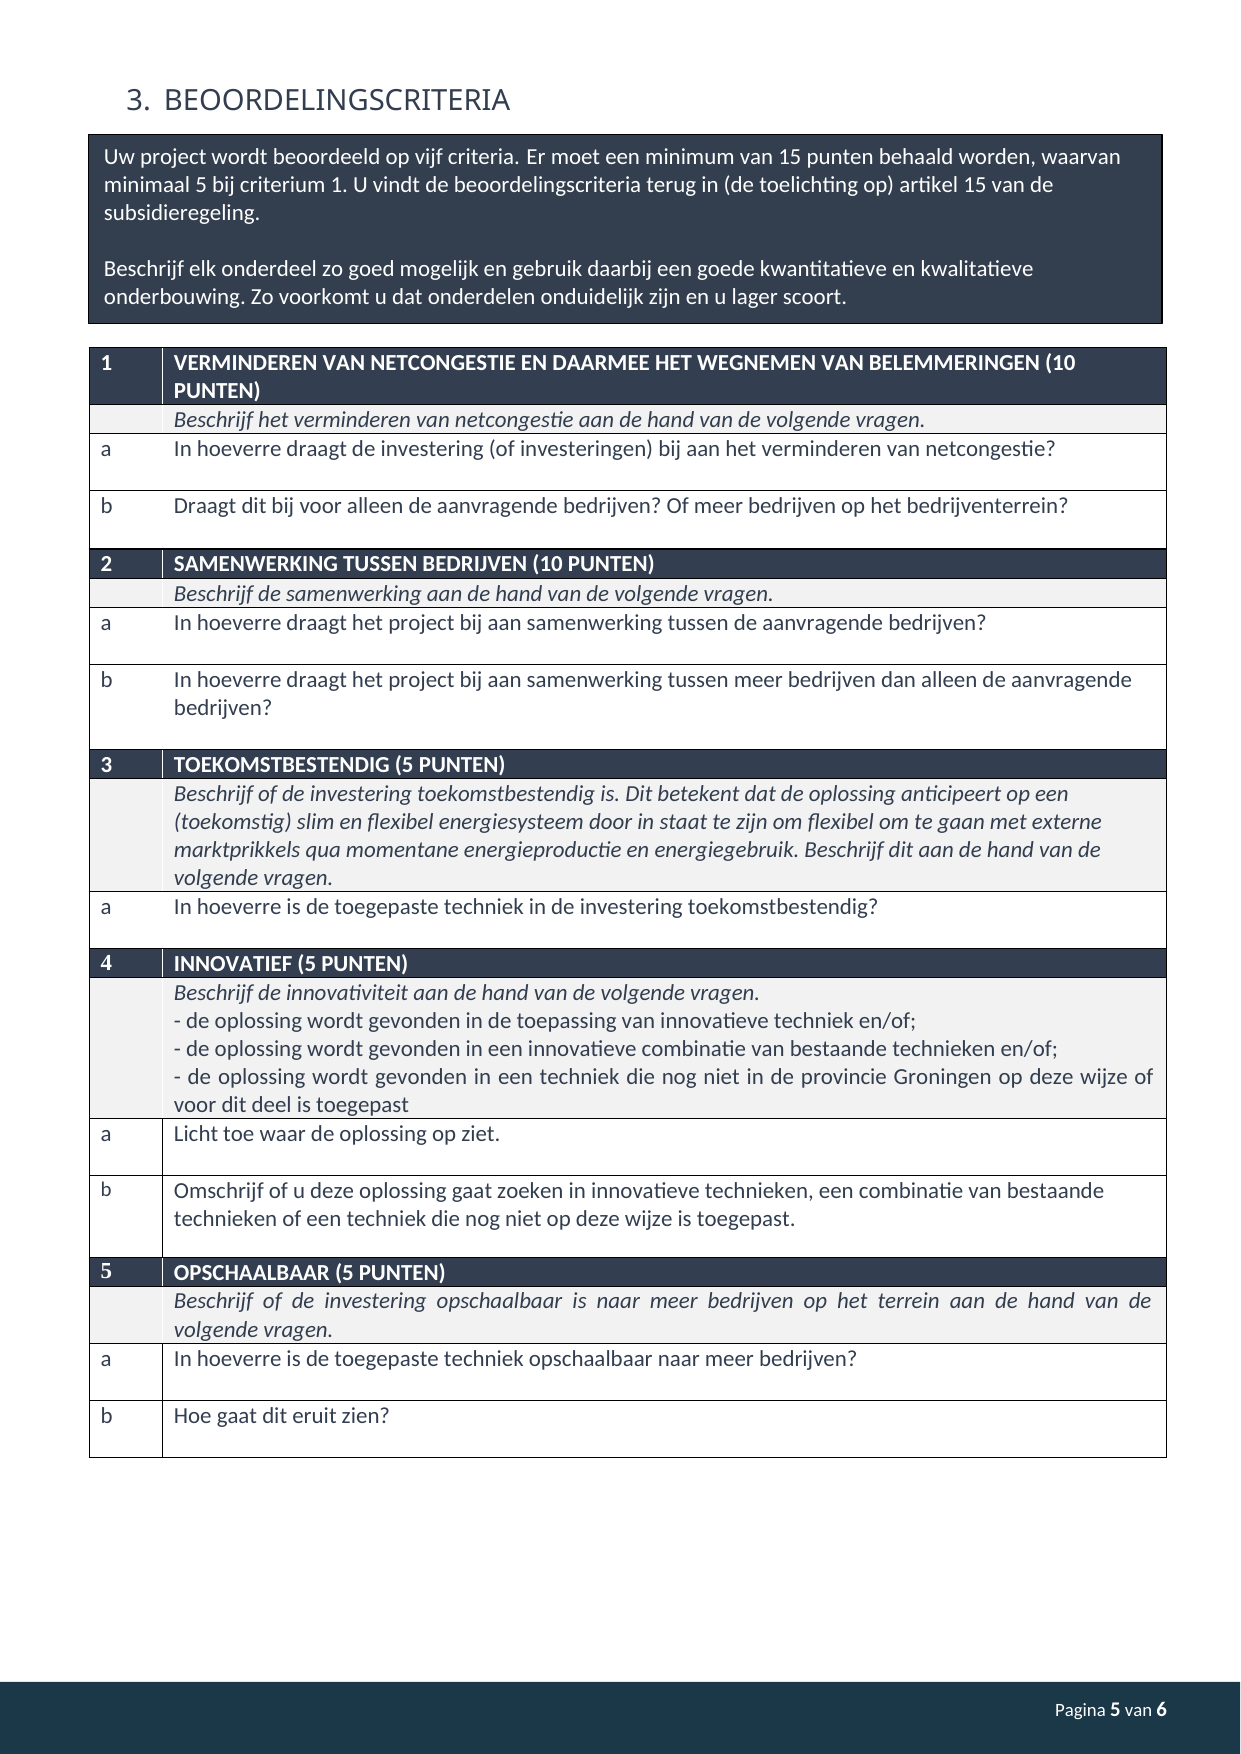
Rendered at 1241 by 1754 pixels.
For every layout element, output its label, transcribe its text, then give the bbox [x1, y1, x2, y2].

table_cell Draagt dit bij voor alleen de aanvragende bedrijven? Of meer bedrijven op het bedrijventerrein? [163, 491, 1166, 547]
table_cell In hoeverre draagt het project bij aan samenwerking tussen de aanvragende bedrijven? [163, 608, 1166, 664]
table_header 2 [90, 550, 162, 578]
table_cell Hoe gaat dit eruit zien? [163, 1401, 1166, 1457]
table_cell Licht toe waar de oplossing op ziet. [163, 1119, 1166, 1175]
table_cell 4 [90, 949, 162, 977]
table_cell b [90, 491, 162, 547]
table_cell INNOVATIEF (5 PUNTEN) [163, 949, 1166, 977]
table_cell TOEKOMSTBESTENDIG (5 PUNTEN) [163, 750, 1166, 778]
table_cell b [90, 1401, 162, 1457]
table_cell [90, 1287, 162, 1343]
table_cell In hoeverre is de toegepaste techniek opschaalbaar naar meer bedrijven? [163, 1344, 1166, 1400]
table_cell Beschrijf de innovativiteit aan de hand van de volgende vragen. - de oplossing wordt gevonden in de toepassing van innovatieve techniek en/of; - de oplossing wordt gevonden in een innovatieve combinatie van bestaande technieken en/of; - de oplossing wordt gevonden in een techniek die nog niet in de provincie Groningen op deze wijze of voor dit deel is toegepast [163, 978, 1166, 1118]
subtitle Beoordelingscriteria [126, 79, 1167, 119]
table_cell Omschrijf of u deze oplossing gaat zoeken in innovatieve technieken, een combinatie van bestaande technieken of een techniek die nog niet op deze wijze is toegepast. [163, 1176, 1166, 1257]
table_cell [90, 779, 162, 891]
table_cell a [90, 1119, 162, 1175]
table_cell OPSCHAALBAAR (5 PUNTEN) [163, 1258, 1166, 1286]
table_cell [90, 579, 162, 607]
table_header 1 [90, 348, 162, 404]
table_cell In hoeverre draagt de investering (of investeringen) bij aan het verminderen van netcongestie? [163, 434, 1166, 490]
table_cell 5 [90, 1258, 162, 1286]
table_cell Beschrijf het verminderen van netcongestie aan de hand van de volgende vragen. [163, 405, 1166, 433]
table_cell b [90, 1176, 162, 1257]
table_cell [90, 405, 162, 433]
table_cell Beschrijf de samenwerking aan de hand van de volgende vragen. [163, 579, 1166, 607]
table_cell [90, 978, 162, 1118]
table_header VERMINDEREN VAN NETCONGESTIE EN DAARMEE HET WEGNEMEN VAN BELEMMERINGEN (10 PUNTEN) [163, 348, 1166, 404]
table_cell b [90, 665, 162, 749]
table_cell a [90, 608, 162, 664]
table_cell a [90, 892, 162, 948]
table_cell 3 [90, 750, 162, 778]
table_cell Beschrijf of de investering toekomstbestendig is. Dit betekent dat de oplossing anticipeert op een (toekomstig) slim en flexibel energiesysteem door in staat te zijn om flexibel om te gaan met externe marktprikkels qua momentane energieproductie en energiegebruik. Beschrijf dit aan de hand van de volgende vragen. [163, 779, 1166, 891]
table_cell a [90, 1344, 162, 1400]
table_cell In hoeverre draagt het project bij aan samenwerking tussen meer bedrijven dan alleen de aanvragende bedrijven? [163, 665, 1166, 749]
table_cell Beschrijf of de investering opschaalbaar is naar meer bedrijven op het terrein aan de hand van de volgende vragen. [163, 1287, 1166, 1343]
table_cell In hoeverre is de toegepaste techniek in de investering toekomstbestendig? [163, 892, 1166, 948]
table_header SAMENWERKING TUSSEN BEDRIJVEN (10 PUNTEN) [163, 550, 1166, 578]
table_cell a [90, 434, 162, 490]
